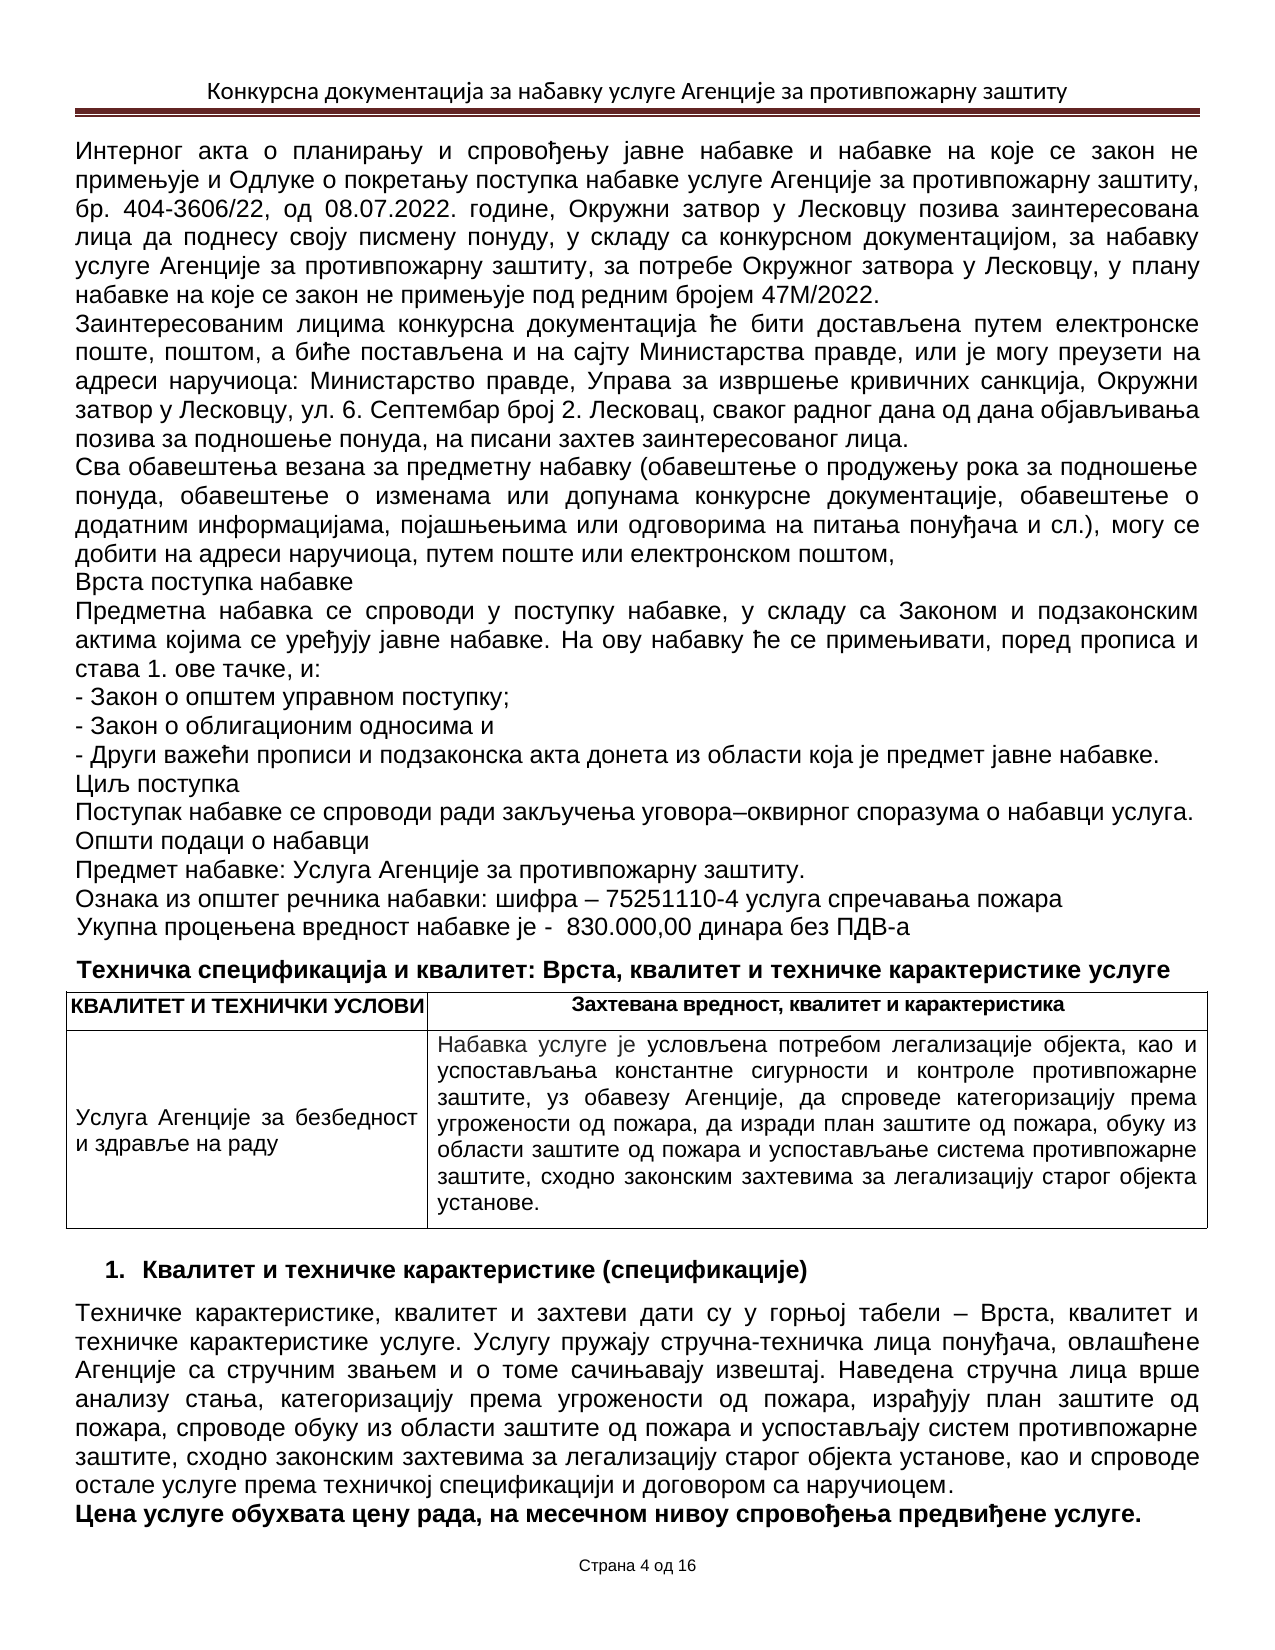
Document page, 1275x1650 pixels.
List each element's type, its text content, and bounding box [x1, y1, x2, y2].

text - Закон о општем управном поступку; [75, 682, 1200, 711]
text Врста поступка набавке [75, 567, 1200, 596]
table_cell Услуга Агенције за безбедност и здравље на раду [67, 1031, 427, 1228]
text Сва обавештења везана за предметну набавку (обавештење о продужењу рока за подношење понуда, обавештење о изменама или допунама конкурсне документације, обавештење о додатним информацијама, појашњењима или одговорима на питања понуђача и сл.), могу се добити на адреси наручиоца, путем поште или електронском поштом, [75, 452, 1200, 567]
text Предмет набавке: Услуга Агенције за противпожарну заштиту. [75, 855, 1200, 884]
text Поступак набавке се спроводи ради закључења уговора–оквирног споразума о набавци услуга. [75, 797, 1200, 826]
table_header Захтевана вредност, квалитет и карактеристика [428, 993, 1207, 1030]
text Циљ поступка [75, 769, 1200, 797]
text Општи подаци о набавци [75, 826, 1200, 855]
text Ознака из општег речника набавки: шифра – 75251110-4 услугa спречавања пожара [75, 884, 1200, 912]
text Укупна процењена вредност набавке је - 830.000,00 динара без ПДВ-а [0, 912, 1275, 941]
text Заинтересованим лицима конкурсна документација ће бити достављена путем електронске поште, поштом, а биће постављена и на сајту Министарства правде, или је могу преузети на адреси наручиоца: Министарство правде, Управа за извршење кривичних санкција, Окружни затвор у Лесковцу, ул. 6. Септембар број 2. Лесковац, сваког радног дана од дана објављивања позива за подношење понуда, на писани захтев заинтересованог лица. [75, 309, 1200, 452]
text Техничка спецификација и квалитет: Врста, квалитет и техничке карактеристике услуге [0, 956, 1275, 984]
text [75, 136, 1200, 309]
text - Закон о облигационим односима и [75, 711, 1200, 740]
table_header КВАЛИТЕТ И ТЕХНИЧКИ УСЛОВИ [67, 993, 427, 1030]
list Квалитет и техничке карактеристике (спецификације) [104, 1255, 1200, 1283]
text Техничке карактеристике, квалитет и захтеви дати су у горњој табели – Врста, квалитет и техничке карактеристике услуге. Услугу пружају стручна-техничка лица понуђача, овлашћене Агенције са стручним звањем и о томе сачињавају извештај. Наведена стручна лица врше анализу стања, категоризацију према угрожености од пожара, израђују план заштите од пожара, спроводе обуку из области заштите од пожара и успостављају систем противпожарне заштите, сходно законским захтевима за легализацију старог објекта установе, као и спроводе остале услуге према техничкој спецификацији и договором са наручиоцем. [75, 1298, 1200, 1499]
text Предметна набавка се спроводи у поступку набавке, у складу са Законом и подзаконским актима којима се уређују јавне набавке. На ову набавку ће се примењивати, поред прописа и става 1. ове тачке, и: [75, 596, 1200, 682]
text Цена услуге обухвата цену рада, на месечном нивоу спровођења предвиђене услуге. [75, 1499, 1200, 1528]
table_cell Набавка услуге је условљена потребом легализације објекта, као и успостављања константне сигурности и контроле противпожарне заштите, уз обавезу Агенције, да спроведе категоризацију према угрожености од пожара, да изради план заштите од пожара, обуку из области заштите од пожара и успостављање система противпожарне заштите, сходно законским захтевима за легализацију старог објекта установе. [428, 1031, 1207, 1228]
text - Други важећи прописи и подзаконска акта донета из области која је предмет јавне набавке. [75, 740, 1200, 769]
